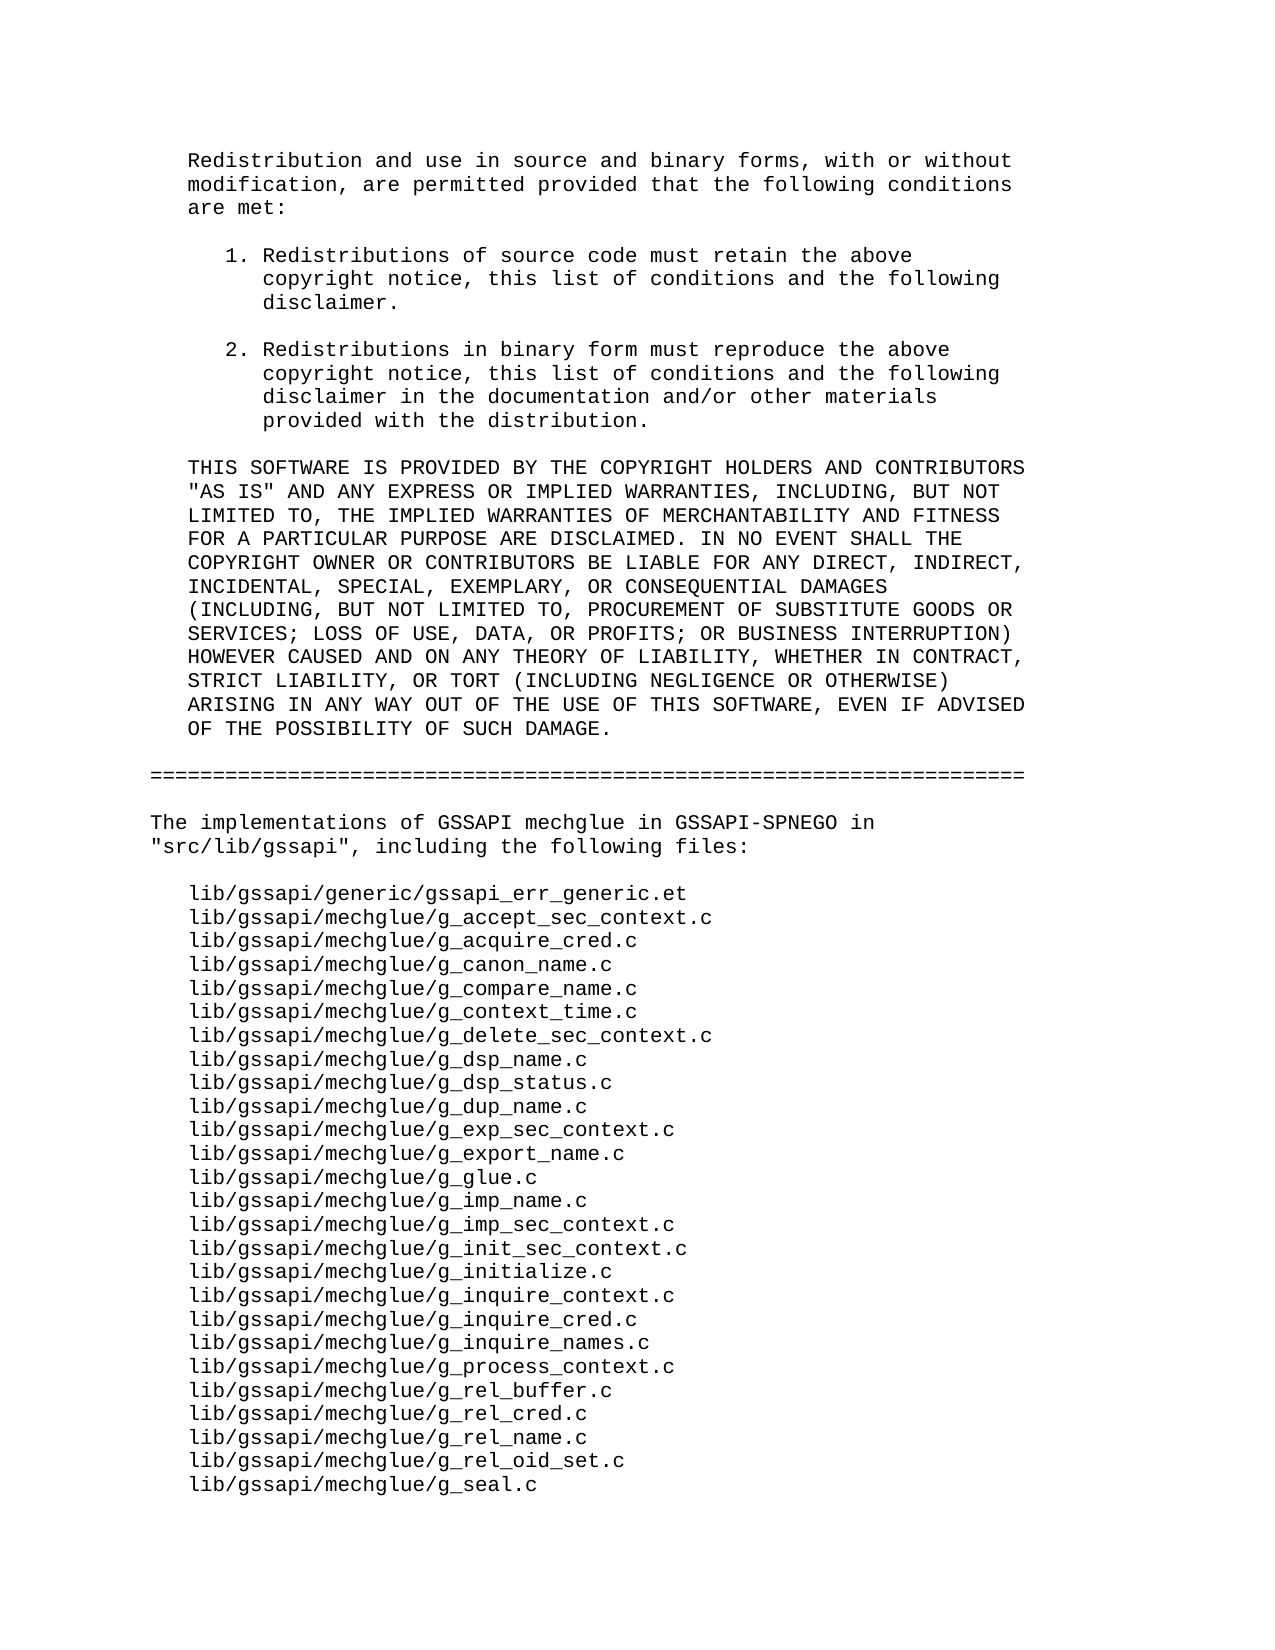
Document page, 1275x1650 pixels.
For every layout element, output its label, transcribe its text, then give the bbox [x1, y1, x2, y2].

text lib/gssapi/mechglue/g_acquire_cred.c [150, 930, 1125, 954]
text lib/gssapi/mechglue/g_rel_cred.c [150, 1403, 1125, 1427]
text 2. Redistributions in binary form must reproduce the above [150, 339, 1125, 363]
text lib/gssapi/mechglue/g_inquire_context.c [150, 1285, 1125, 1309]
text provided with the distribution. [150, 410, 1125, 434]
text lib/gssapi/mechglue/g_initialize.c [150, 1261, 1125, 1285]
text OF THE POSSIBILITY OF SUCH DAMAGE. [150, 717, 1125, 741]
text HOWEVER CAUSED AND ON ANY THEORY OF LIABILITY, WHETHER IN CONTRACT, [150, 647, 1125, 670]
text SERVICES; LOSS OF USE, DATA, OR PROFITS; OR BUSINESS INTERRUPTION) [150, 623, 1125, 647]
text lib/gssapi/mechglue/g_process_context.c [150, 1356, 1125, 1379]
text copyright notice, this list of conditions and the following [150, 268, 1125, 292]
text lib/gssapi/mechglue/g_rel_buffer.c [150, 1379, 1125, 1403]
text ====================================================================== [150, 765, 1125, 788]
text lib/gssapi/mechglue/g_dsp_name.c [150, 1048, 1125, 1072]
text (INCLUDING, BUT NOT LIMITED TO, PROCUREMENT OF SUBSTITUTE GOODS OR [150, 599, 1125, 623]
text lib/gssapi/mechglue/g_seal.c [150, 1474, 1125, 1498]
text lib/gssapi/mechglue/g_export_name.c [150, 1143, 1125, 1167]
text INCIDENTAL, SPECIAL, EXEMPLARY, OR CONSEQUENTIAL DAMAGES [150, 576, 1125, 599]
text lib/gssapi/mechglue/g_context_time.c [150, 1001, 1125, 1025]
text THIS SOFTWARE IS PROVIDED BY THE COPYRIGHT HOLDERS AND CONTRIBUTORS [150, 457, 1125, 481]
text lib/gssapi/mechglue/g_accept_sec_context.c [150, 907, 1125, 930]
text Redistribution and use in source and binary forms, with or without [150, 150, 1125, 174]
text disclaimer. [150, 292, 1125, 316]
text COPYRIGHT OWNER OR CONTRIBUTORS BE LIABLE FOR ANY DIRECT, INDIRECT, [150, 552, 1125, 576]
text 1. Redistributions of source code must retain the above [150, 244, 1125, 268]
text STRICT LIABILITY, OR TORT (INCLUDING NEGLIGENCE OR OTHERWISE) [150, 670, 1125, 694]
text lib/gssapi/mechglue/g_exp_sec_context.c [150, 1119, 1125, 1143]
text lib/gssapi/mechglue/g_inquire_cred.c [150, 1309, 1125, 1332]
text lib/gssapi/mechglue/g_dup_name.c [150, 1096, 1125, 1119]
text LIMITED TO, THE IMPLIED WARRANTIES OF MERCHANTABILITY AND FITNESS [150, 505, 1125, 528]
text lib/gssapi/mechglue/g_imp_sec_context.c [150, 1214, 1125, 1238]
text lib/gssapi/mechglue/g_delete_sec_context.c [150, 1025, 1125, 1048]
text lib/gssapi/mechglue/g_compare_name.c [150, 978, 1125, 1001]
text "AS IS" AND ANY EXPRESS OR IMPLIED WARRANTIES, INCLUDING, BUT NOT [150, 481, 1125, 505]
text ARISING IN ANY WAY OUT OF THE USE OF THIS SOFTWARE, EVEN IF ADVISED [150, 694, 1125, 717]
text lib/gssapi/mechglue/g_imp_name.c [150, 1190, 1125, 1214]
text lib/gssapi/mechglue/g_rel_oid_set.c [150, 1451, 1125, 1474]
text The implementations of GSSAPI mechglue in GSSAPI-SPNEGO in [150, 812, 1125, 836]
text "src/lib/gssapi", including the following files: [150, 836, 1125, 859]
text disclaimer in the documentation and/or other materials [150, 386, 1125, 410]
text lib/gssapi/mechglue/g_glue.c [150, 1167, 1125, 1190]
text lib/gssapi/generic/gssapi_err_generic.et [150, 883, 1125, 907]
text lib/gssapi/mechglue/g_init_sec_context.c [150, 1238, 1125, 1261]
text are met: [150, 197, 1125, 221]
text copyright notice, this list of conditions and the following [150, 363, 1125, 386]
text lib/gssapi/mechglue/g_dsp_status.c [150, 1072, 1125, 1096]
text lib/gssapi/mechglue/g_rel_name.c [150, 1427, 1125, 1451]
text FOR A PARTICULAR PURPOSE ARE DISCLAIMED. IN NO EVENT SHALL THE [150, 528, 1125, 552]
text modification, are permitted provided that the following conditions [150, 174, 1125, 197]
text lib/gssapi/mechglue/g_canon_name.c [150, 954, 1125, 978]
text lib/gssapi/mechglue/g_inquire_names.c [150, 1332, 1125, 1356]
